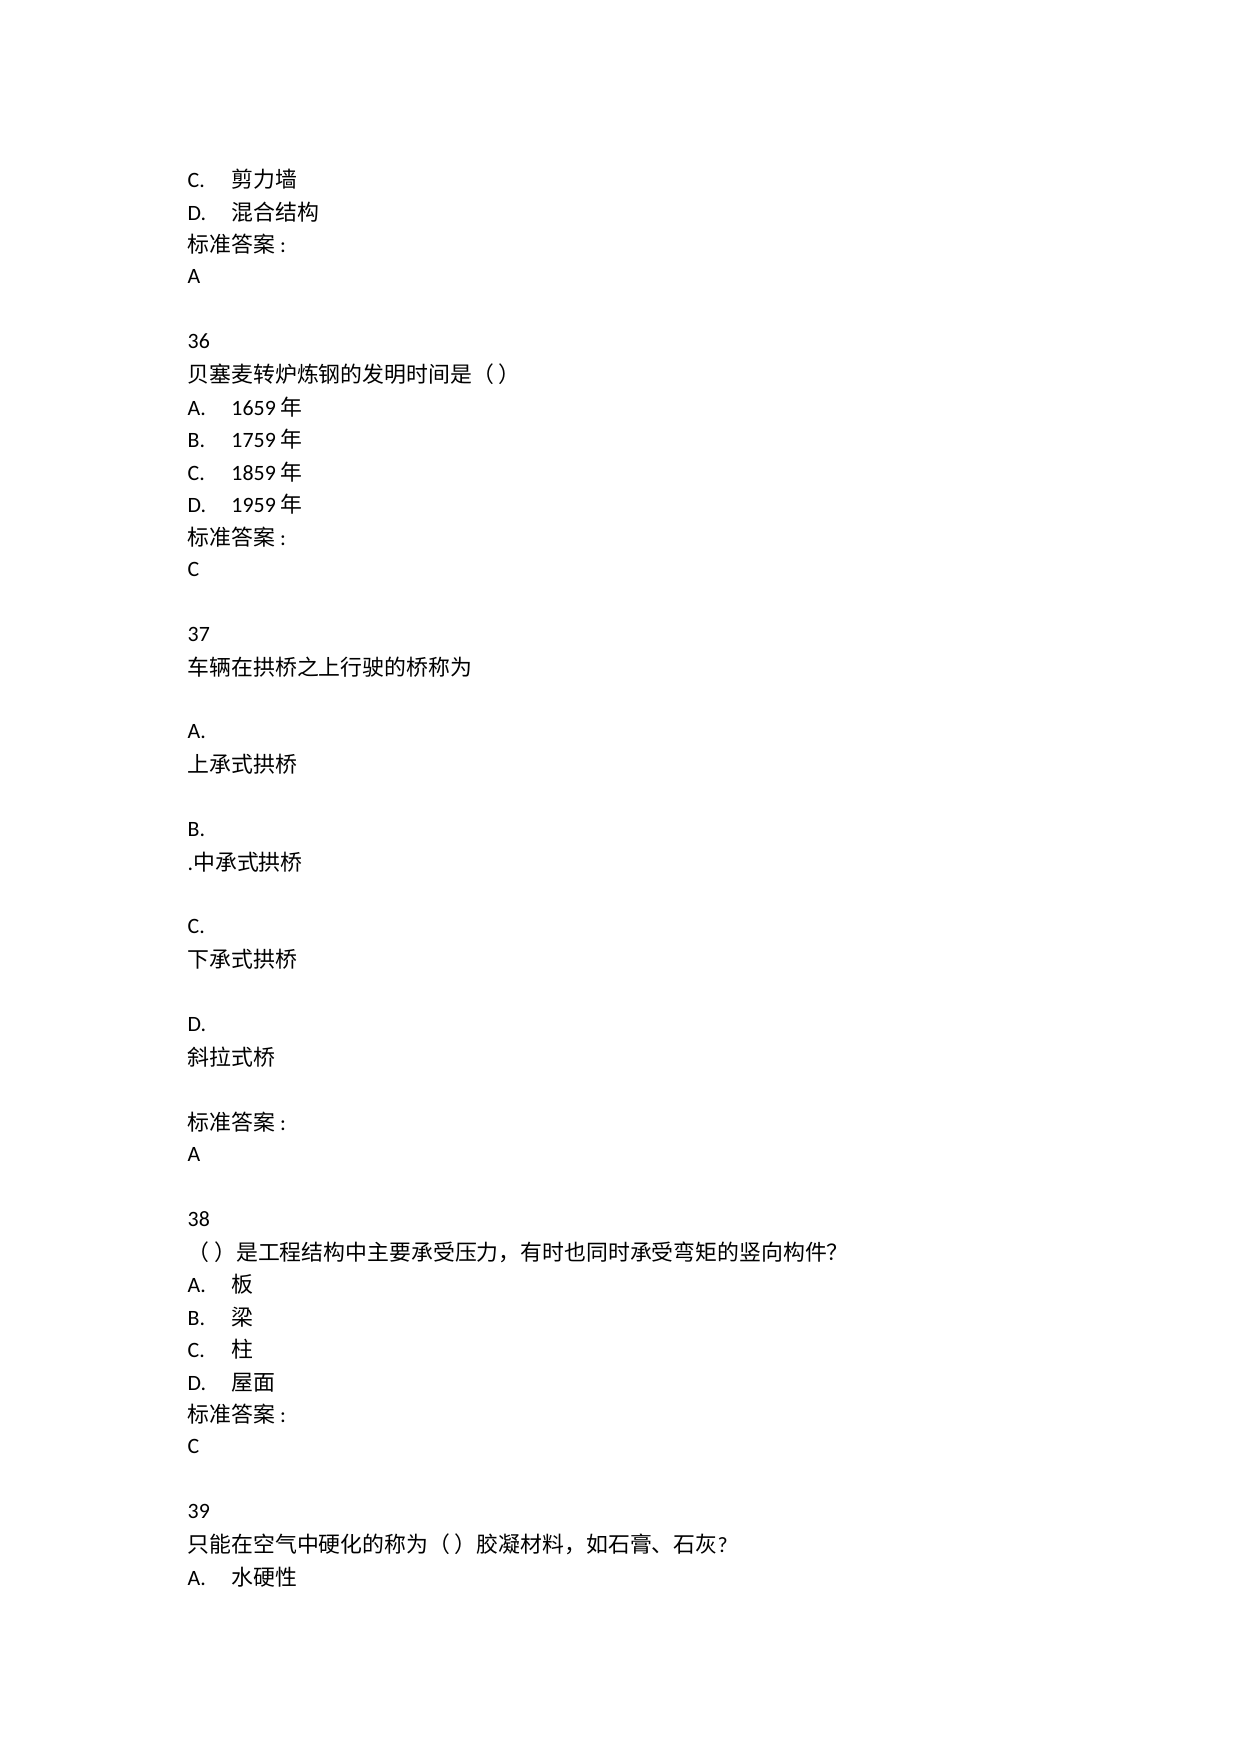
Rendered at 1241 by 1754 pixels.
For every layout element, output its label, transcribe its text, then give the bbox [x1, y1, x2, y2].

text C. 柱 [187, 1332, 1053, 1364]
text A. 水硬性 [187, 1559, 1053, 1592]
text C. 1859年 [187, 454, 1053, 487]
text 贝塞麦转炉炼钢的发明时间是（ ） [187, 357, 1053, 389]
text D. [187, 1007, 1053, 1039]
text C. 剪力墙 [187, 162, 1053, 194]
text A. 板 [187, 1267, 1053, 1299]
text A [187, 259, 1053, 292]
text 标准答案 : [187, 519, 1053, 552]
text 37 [187, 617, 1053, 649]
text 标准答案 : [187, 1397, 1053, 1429]
text 标准答案 : [187, 227, 1053, 259]
text A. 1659年 [187, 389, 1053, 422]
text C [187, 1429, 1053, 1462]
text 38 [187, 1202, 1053, 1234]
text D. 1959年 [187, 487, 1053, 519]
text 36 [187, 324, 1053, 357]
text 39 [187, 1494, 1053, 1527]
text 车辆在拱桥之上行驶的桥称为 [187, 649, 1053, 682]
text （ ）是工程结构中主要承受压力，有时也同时承受弯矩的竖向构件？ [187, 1234, 1053, 1267]
text C. [187, 909, 1053, 942]
text 只能在空气中硬化的称为（ ）胶凝材料，如石膏、石灰? [187, 1527, 1053, 1559]
text 标准答案 : [187, 1104, 1053, 1137]
text A. [187, 714, 1053, 747]
text B. 1759年 [187, 422, 1053, 454]
text 下承式拱桥 [187, 942, 1053, 974]
text D. 屋面 [187, 1364, 1053, 1397]
text B. 梁 [187, 1299, 1053, 1332]
text 上承式拱桥 [187, 747, 1053, 779]
text C [187, 552, 1053, 584]
text .中承式拱桥 [187, 844, 1053, 877]
text B. [187, 812, 1053, 844]
text A [187, 1137, 1053, 1169]
text D. 混合结构 [187, 194, 1053, 227]
text 斜拉式桥 [187, 1039, 1053, 1072]
